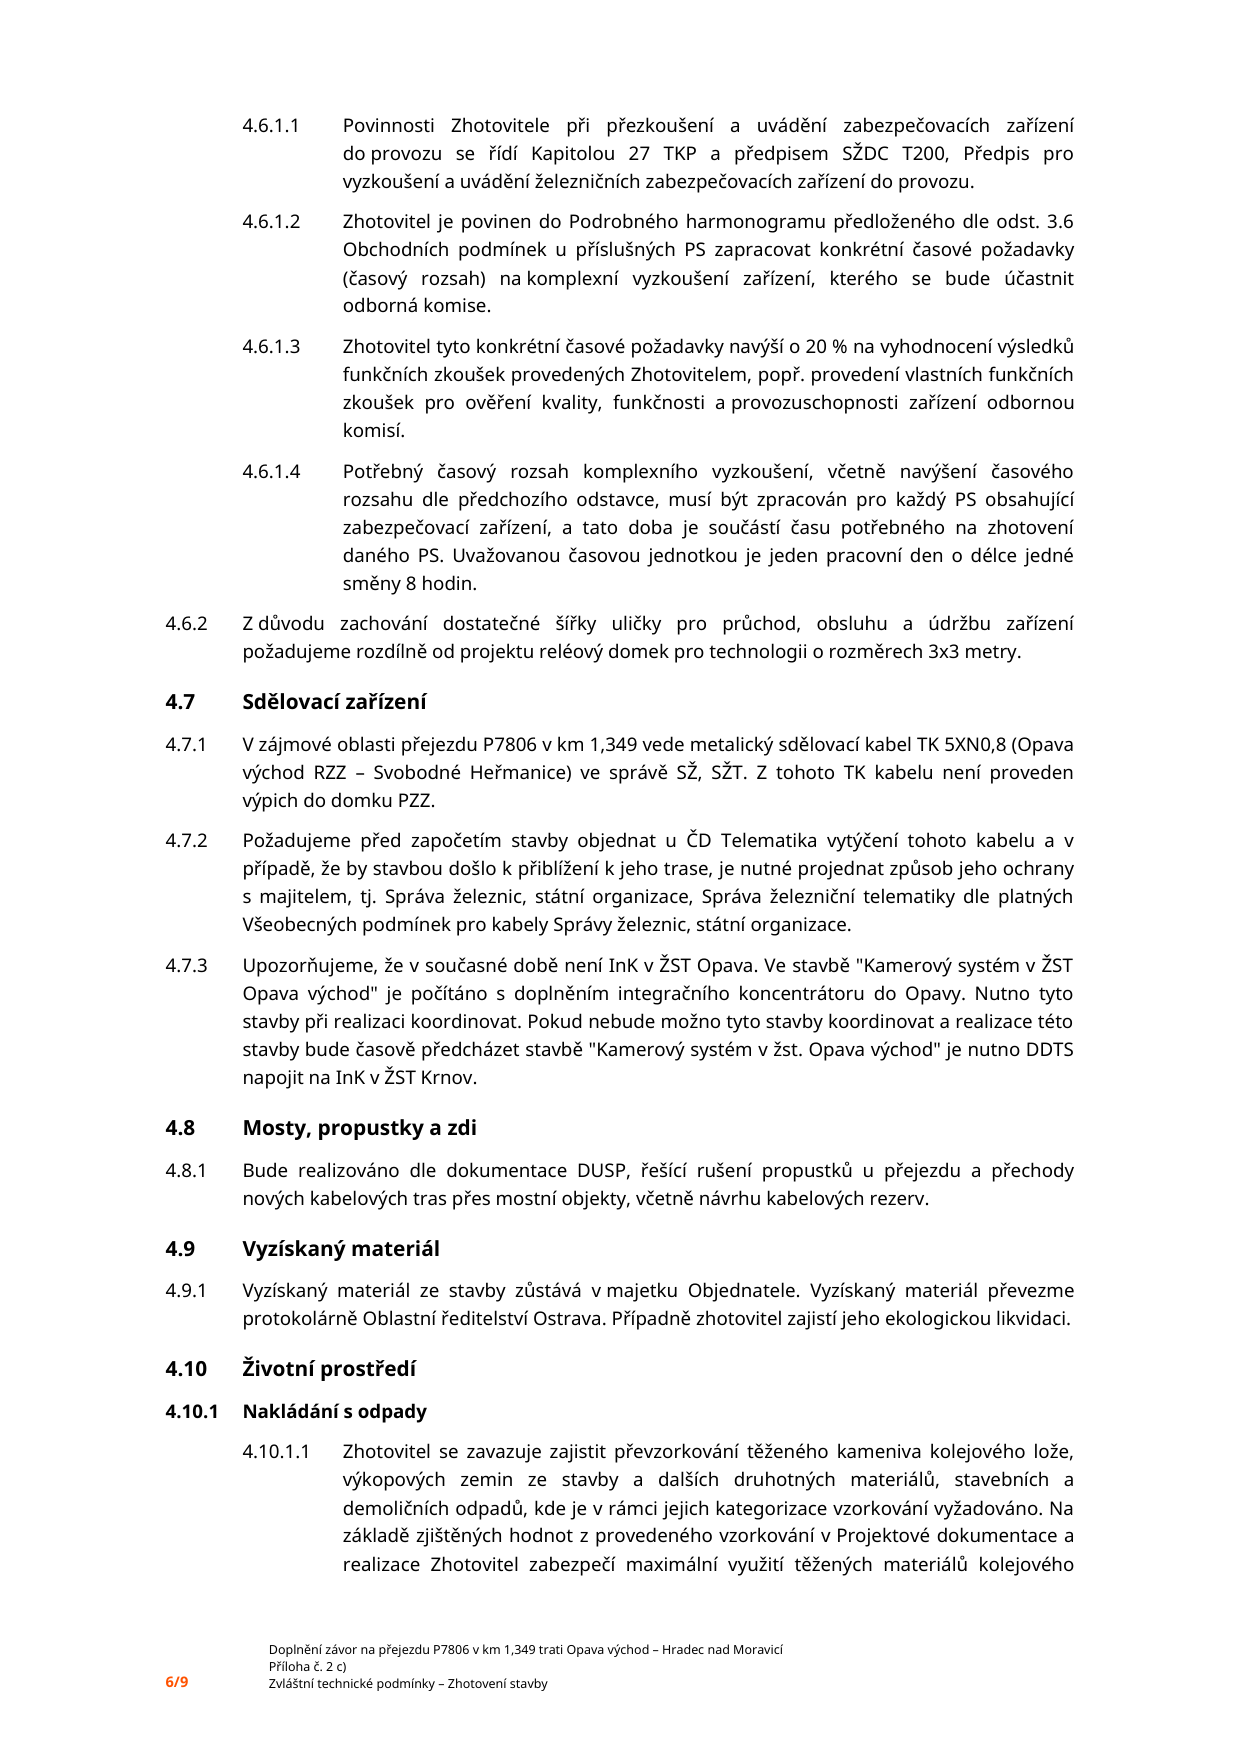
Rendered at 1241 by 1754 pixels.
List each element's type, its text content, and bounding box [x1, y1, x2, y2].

text Nakládání s odpady [165, 1398, 1075, 1424]
text Bude realizováno dle dokumentace DUSP, řešící rušení propustků u přejezdu a přechody nových kabelových tras přes mostní objekty, včetně návrhu kabelových rezerv. [165, 1157, 1075, 1211]
text Vyzískaný materiál [165, 1234, 1075, 1262]
text Zhotovitel tyto konkrétní časové požadavky navýší o 20 % na vyhodnocení výsledků funkčních zkoušek provedených Zhotovitelem, popř. provedení vlastních funkčních zkoušek pro ověření kvality, funkčnosti a provozuschopnosti zařízení odbornou komisí. [242, 333, 1075, 443]
text Mosty, propustky a zdi [165, 1113, 1075, 1142]
text Potřebný časový rozsah komplexního vyzkoušení, včetně navýšení časového rozsahu dle předchozího odstavce, musí být zpracován pro každý PS obsahující zabezpečovací zařízení, a tato doba je součástí času potřebného na zhotovení daného PS. Uvažovanou časovou jednotkou je jeden pracovní den o délce jedné směny 8 hodin. [242, 458, 1075, 596]
text V zájmové oblasti přejezdu P7806 v km 1,349 vede metalický sdělovací kabel TK 5XN0,8 (Opava východ RZZ – Svobodné Heřmanice) ve správě SŽ, SŽT. Z tohoto TK kabelu není proveden výpich do domku PZZ. [165, 731, 1075, 813]
text Zhotovitel je povinen do Podrobného harmonogramu předloženého dle odst. 3.6 Obchodních podmínek u příslušných PS zapracovat konkrétní časové požadavky (časový rozsah) na komplexní vyzkoušení zařízení, kterého se bude účastnit odborná komise. [242, 209, 1075, 318]
text Požadujeme před započetím stavby objednat u ČD Telematika vytýčení tohoto kabelu a v případě, že by stavbou došlo k přiblížení k jeho trase, je nutné projednat způsob jeho ochrany s majitelem, tj. Správa železnic, státní organizace, Správa železniční telematiky dle platných Všeobecných podmínek pro kabely Správy železnic, státní organizace. [165, 828, 1075, 937]
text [242, 1439, 1075, 1576]
text Vyzískaný materiál ze stavby zůstává v majetku Objednatele. Vyzískaný materiál převezme protokolárně Oblastní ředitelství Ostrava. Případně zhotovitel zajistí jeho ekologickou likvidaci. [165, 1278, 1075, 1331]
text Sdělovací zařízení [165, 687, 1075, 716]
text Upozorňujeme, že v současné době není InK v ŽST Opava. Ve stavbě "Kamerový systém v ŽST Opava východ" je počítáno s doplněním integračního koncentrátoru do Opavy. Nutno tyto stavby při realizaci koordinovat. Pokud nebude možno tyto stavby koordinovat a realizace této stavby bude časově předcházet stavbě "Kamerový systém v žst. Opava východ" je nutno DDTS napojit na InK v ŽST Krnov. [165, 952, 1075, 1090]
text Životní prostředí [165, 1354, 1075, 1383]
text Z důvodu zachování dostatečné šířky uličky pro průchod, obsluhu a údržbu zařízení požadujeme rozdílně od projektu reléový domek pro technologii o rozměrech 3x3 metry. [165, 611, 1075, 664]
text Povinnosti Zhotovitele při přezkoušení a uvádění zabezpečovacích zařízení do provozu se řídí Kapitolou 27 TKP a předpisem SŽDC T200, Předpis pro vyzkoušení a uvádění železničních zabezpečovacích zařízení do provozu. [242, 112, 1075, 194]
